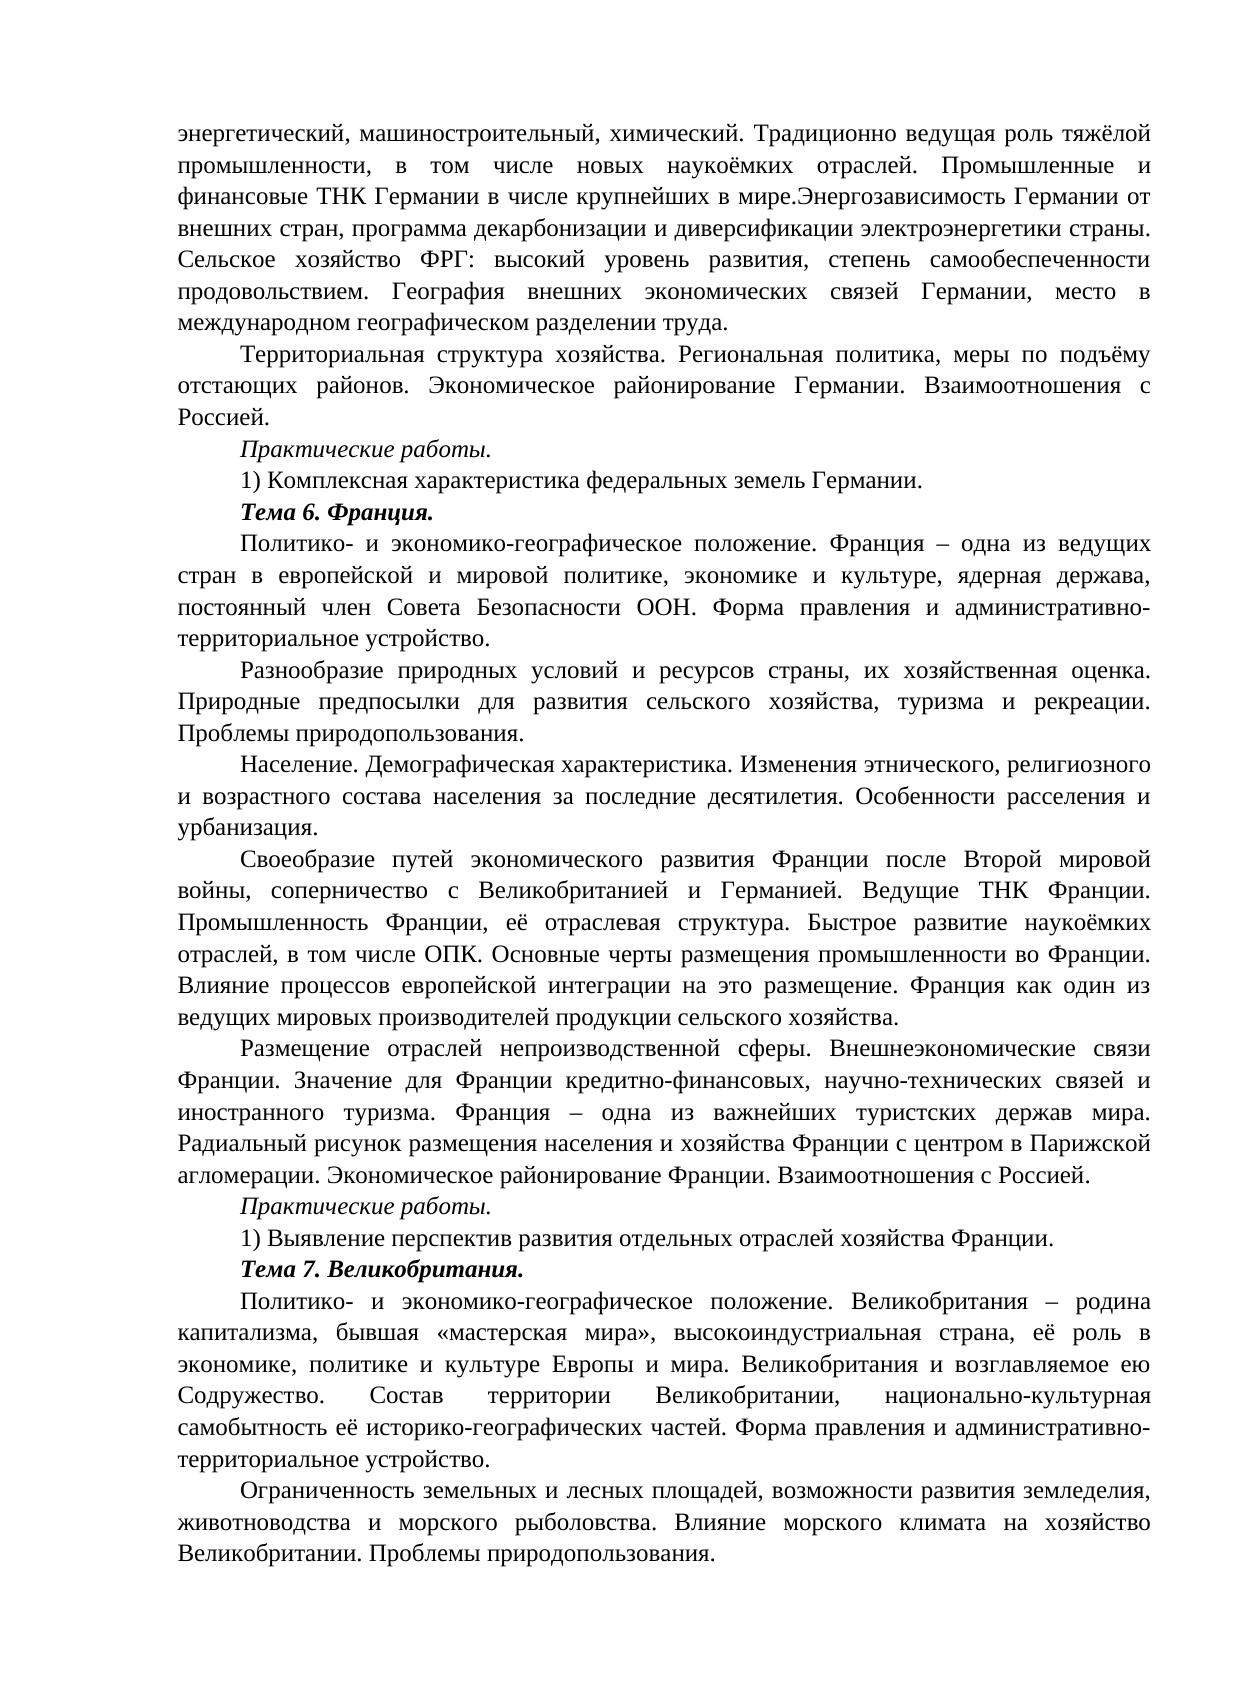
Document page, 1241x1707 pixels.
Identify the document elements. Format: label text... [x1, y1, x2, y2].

text Территориальная структура хозяйства. Региональная политика, меры по подъёму отстающих районов. Экономическое районирование Германии. Взаимоотношения с Россией. [177, 339, 1152, 431]
text Тема 7. Великобритания. [177, 1254, 1152, 1283]
text Политико- и экономико-географическое положение. Франция – одна из ведущих стран в европейской и мировой политике, экономике и культуре, ядерная держава, постоянный член Совета Безопасности ООН. Форма правления и административно-территориальное устройство. [177, 528, 1152, 652]
text Размещение отраслей непроизводственной сферы. Внешнеэкономические связи Франции. Значение для Франции кредитно-финансовых, научно-технических связей и иностранного туризма. Франция – одна из важнейших туристских держав мира. Радиальный рисунок размещения населения и хозяйства Франции с центром в Парижской агломерации. Экономическое районирование Франции. Взаимоотношения с Россией. [177, 1033, 1152, 1188]
text Ограниченность земельных и лесных площадей, возможности развития земледелия, животноводства и морского рыболовства. Влияние морского климата на хозяйство Великобритании. Проблемы природопользования. [177, 1475, 1152, 1567]
text 1) Комплексная характеристика федеральных земель Германии. [177, 465, 1152, 494]
text Население. Демографическая характеристика. Изменения этнического, религиозного и возрастного состава населения за последние десятилетия. Особенности расселения и урбанизация. [177, 749, 1152, 841]
text Практические работы. [177, 1191, 1152, 1220]
text Практические работы. [177, 434, 1152, 462]
text Своеобразие путей экономического развития Франции после Второй мировой войны, соперничество с Великобританией и Германией. Ведущие ТНК Франции. Промышленность Франции, её отраслевая структура. Быстрое развитие наукоёмких отраслей, в том числе ОПК. Основные черты размещения промышленности во Франции. Влияние процессов европейской интеграции на это размещение. Франция как один из ведущих мировых производителей продукции сельского хозяйства. [177, 844, 1152, 1031]
text Тема 6. Франция. [177, 497, 1152, 526]
text 1) Выявление перспектив развития отдельных отраслей хозяйства Франции. [177, 1223, 1152, 1252]
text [177, 118, 1152, 336]
text Политико- и экономико-географическое положение. Великобритания – родина капитализма, бывшая «мастерская мира», высокоиндустриальная страна, её роль в экономике, политике и культуре Европы и мира. Великобритания и возглавляемое ею Содружество. Состав территории Великобритании, национально-культурная самобытность её историко-географических частей. Форма правления и административно-территориальное устройство. [177, 1286, 1152, 1472]
text Разнообразие природных условий и ресурсов страны, их хозяйственная оценка. Природные предпосылки для развития сельского хозяйства, туризма и рекреации. Проблемы природопользования. [177, 655, 1152, 747]
